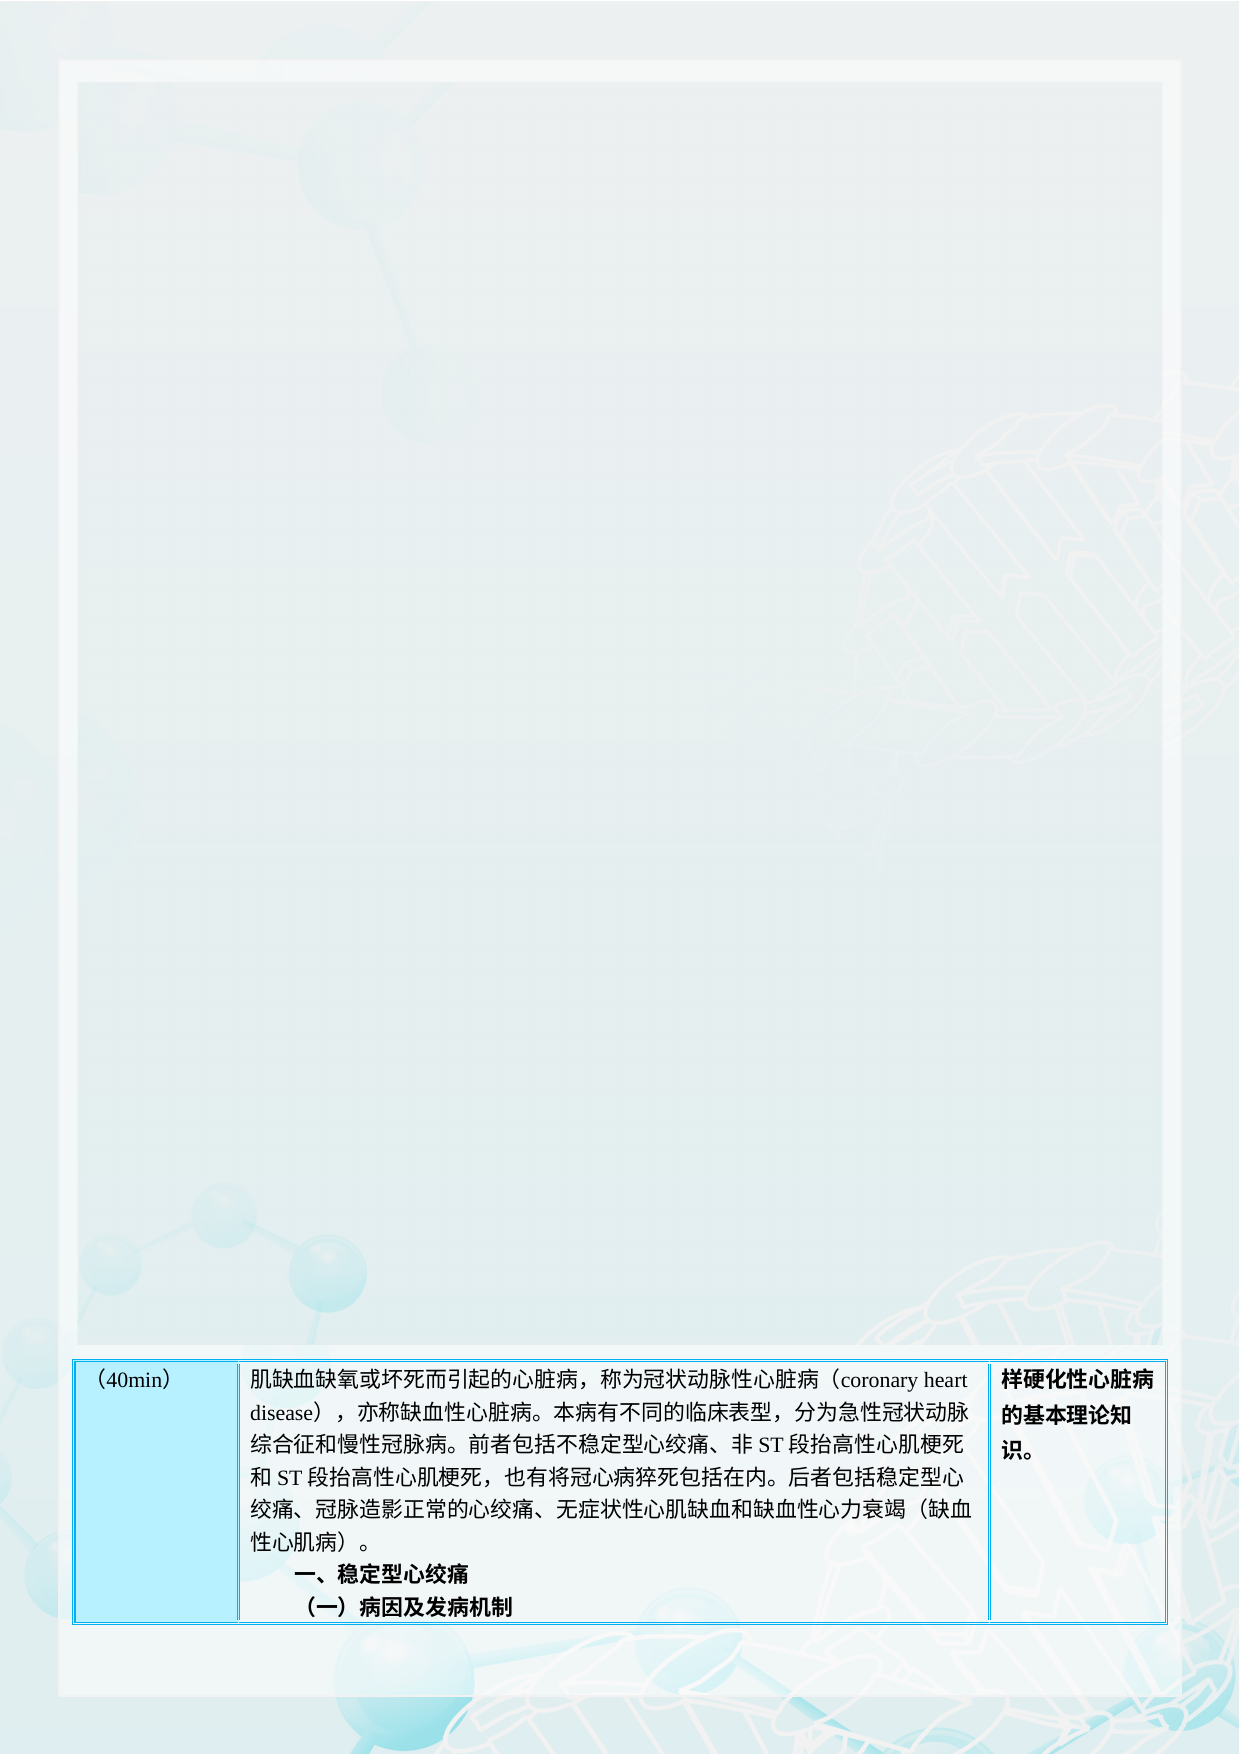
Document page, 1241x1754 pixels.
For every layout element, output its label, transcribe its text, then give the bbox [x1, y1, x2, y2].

table_cell 知识讲解 （40min） [76, 1360, 239, 1622]
table_cell 通过教师讲解，了解冠状动脉粥样硬化性心脏病的基本理论知识。 [990, 1362, 1165, 1622]
picture [0, 1, 1240, 1754]
